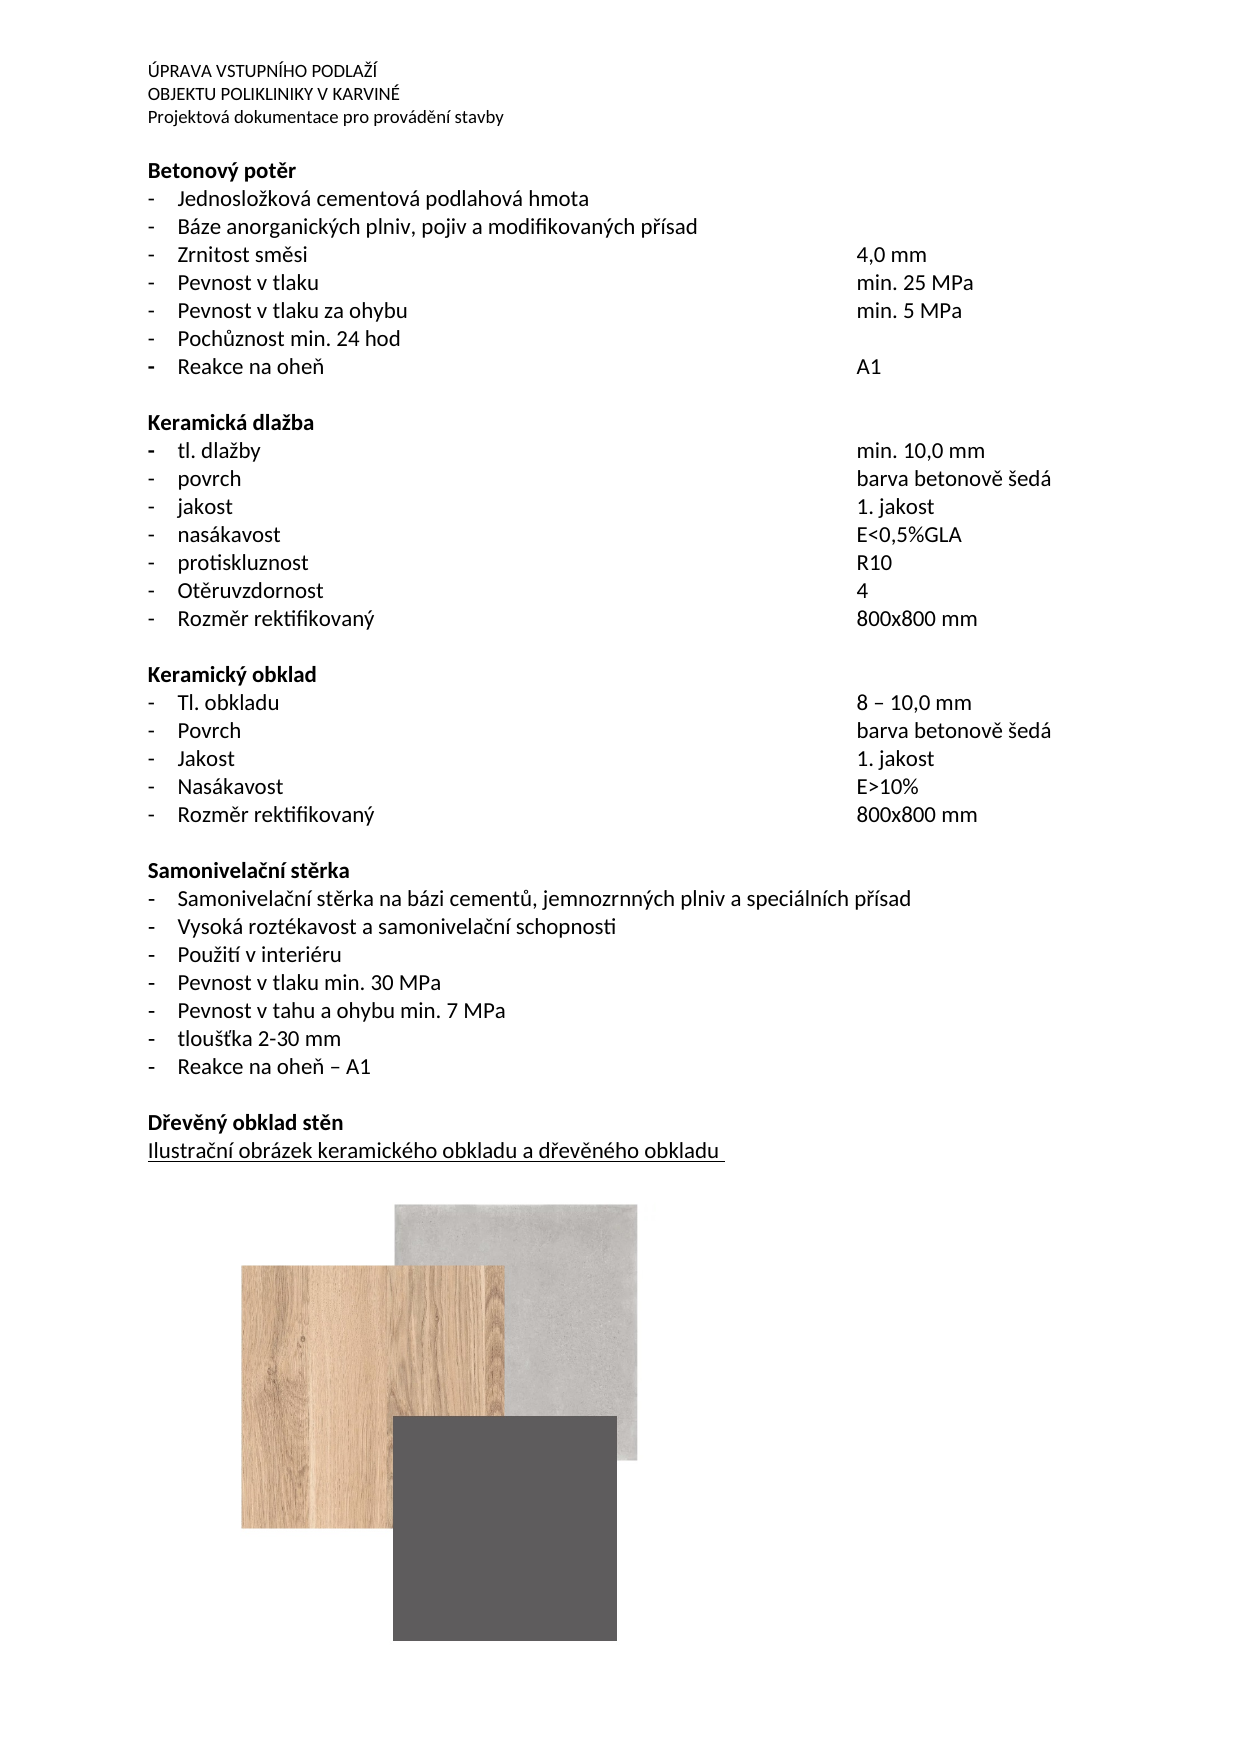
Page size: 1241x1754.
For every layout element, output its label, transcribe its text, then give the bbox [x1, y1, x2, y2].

list Pevnost v tlaku za ohybu min. 5 MPa [148, 296, 1092, 324]
list Jednosložková cementová podlahová hmota [148, 184, 1092, 212]
list protiskluznost R10 [148, 548, 1092, 576]
list Reakce na oheň – A1 [148, 1052, 1092, 1081]
list Báze anorganických plniv, pojiv a modifikovaných přísad [148, 212, 1092, 240]
list Zrnitost směsi 4,0 mm [148, 240, 1092, 268]
list Reakce na oheň A1 [148, 352, 1092, 380]
text Dřevěný obklad stěn [148, 1108, 1092, 1137]
text Keramický obklad [148, 660, 1092, 688]
list Pevnost v tahu a ohybu min. 7 MPa [148, 996, 1092, 1024]
list tloušťka 2-30 mm [148, 1024, 1092, 1052]
text Samonivelační stěrka [148, 856, 1092, 884]
list nasákavost E<0,5%GLA [148, 520, 1092, 548]
list Pevnost v tlaku min. 25 MPa [148, 268, 1092, 296]
text Ilustrační obrázek keramického obkladu a dřevěného obkladu [148, 1137, 1092, 1164]
list tl. dlažby min. 10,0 mm [148, 436, 1092, 464]
list Rozměr rektifikovaný 800x800 mm [148, 604, 1092, 632]
list Tl. obkladu 8 – 10,0 mm [148, 688, 1092, 716]
text Keramická dlažba [148, 408, 1092, 436]
picture [213, 1184, 658, 1657]
list Samonivelační stěrka na bázi cementů, jemnozrnných plniv a speciálních přísad [148, 884, 1092, 912]
list jakost 1. jakost [148, 492, 1092, 520]
list Použití v interiéru [148, 940, 1092, 968]
text Betonový potěr [148, 156, 1092, 184]
list Jakost 1. jakost [148, 744, 1092, 772]
list Nasákavost E>10% [148, 772, 1092, 800]
list Otěruvzdornost 4 [148, 576, 1092, 604]
list povrch barva betonově šedá [148, 464, 1092, 492]
list Pevnost v tlaku min. 30 MPa [148, 968, 1092, 996]
list Pochůznost min. 24 hod [148, 324, 1092, 352]
list Vysoká roztékavost a samonivelační schopnosti [148, 912, 1092, 940]
list Rozměr rektifikovaný 800x800 mm [148, 800, 1092, 828]
list Povrch barva betonově šedá [148, 716, 1092, 744]
